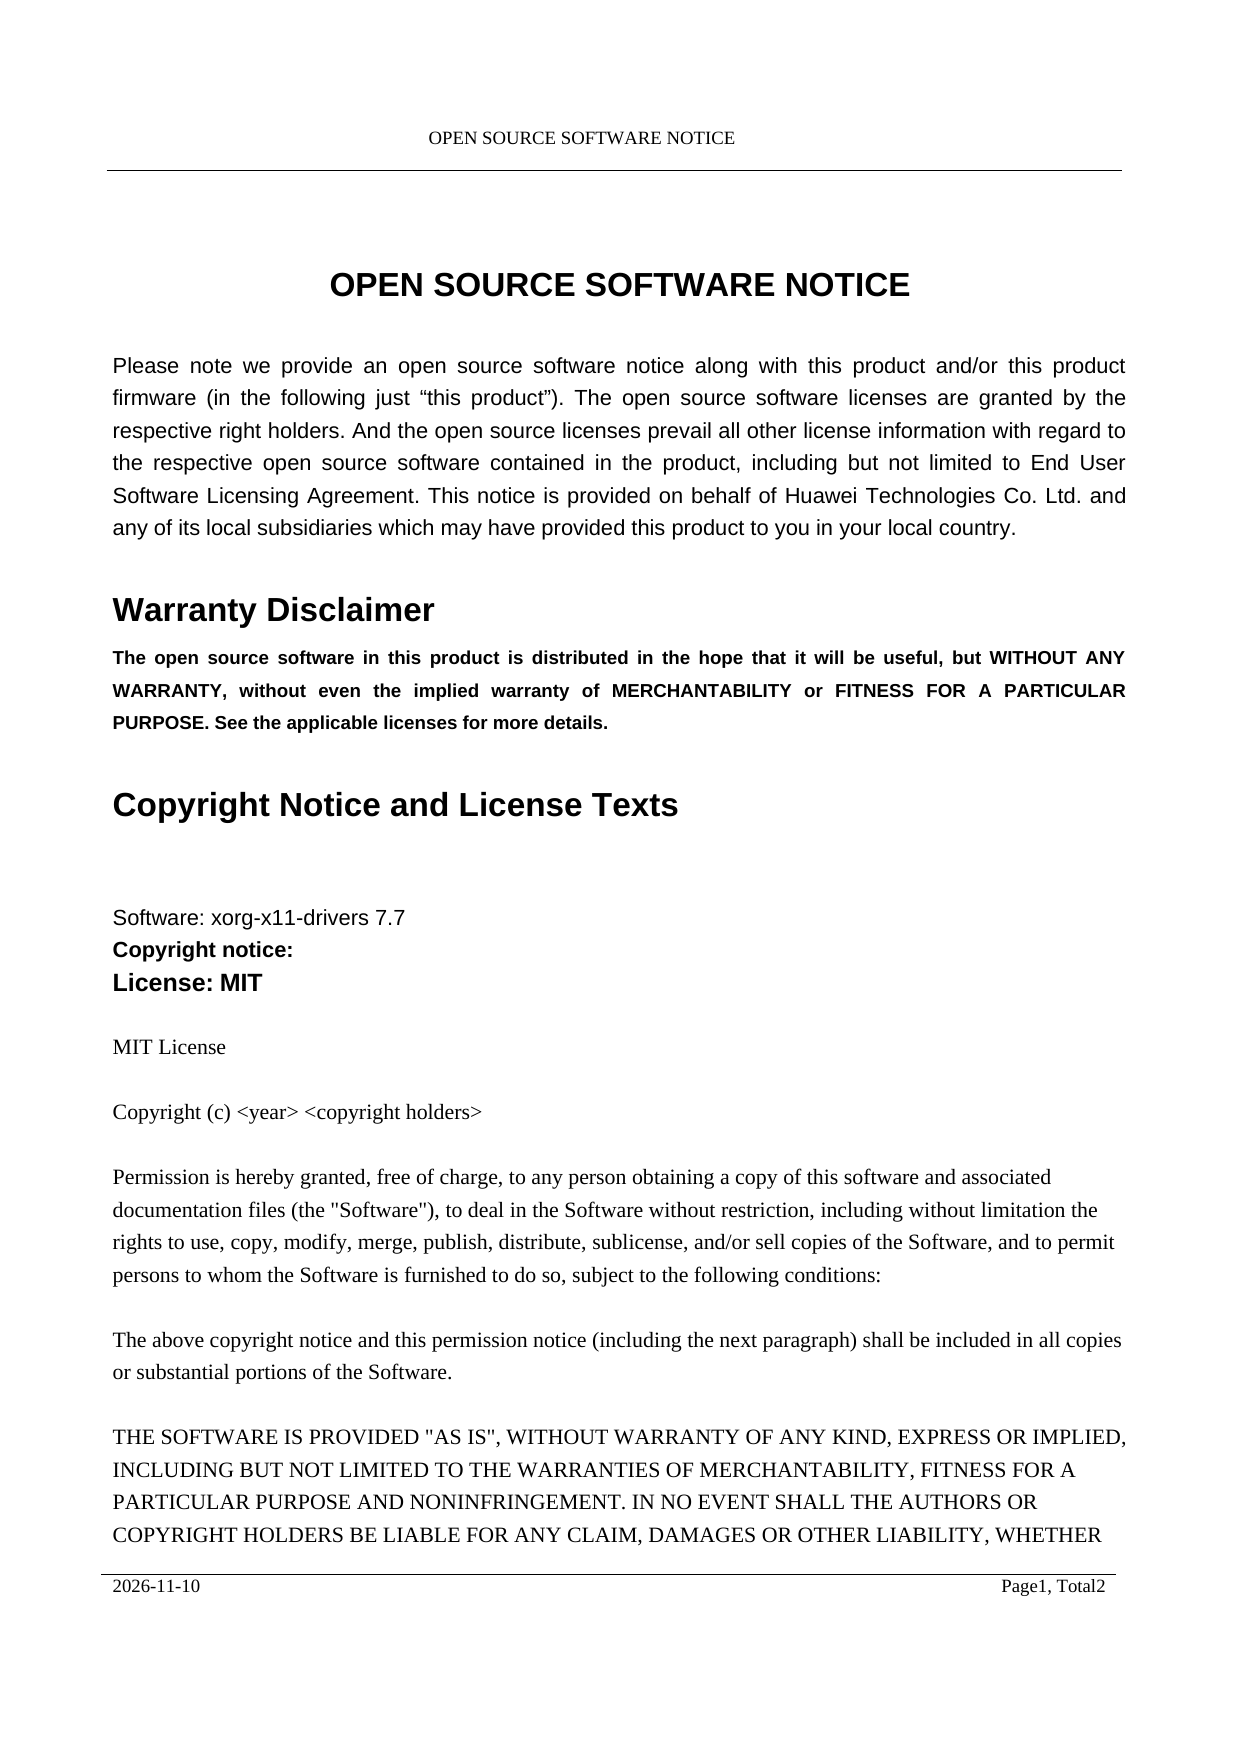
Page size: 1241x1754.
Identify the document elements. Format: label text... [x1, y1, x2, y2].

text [112, 966, 1128, 1551]
text Copyright notice: [112, 933, 1128, 966]
text OPEN SOURCE SOFTWARE NOTICE [112, 251, 1128, 316]
text Software: xorg-x11-drivers 7.7 [112, 901, 1128, 933]
text The open source software in this product is distributed in the hope that it will be useful, but WITHOUT ANY WARRANTY, without even the implied warranty of MERCHANTABILITY or FITNESS FOR A PARTICULAR PURPOSE. See the applicable licenses for more details. [112, 641, 1128, 739]
text Please note we provide an open source software notice along with this product and/or this product firmware (in the following just “this product”). The open source software licenses are granted by the respective right holders. And the open source licenses prevail all other license information with regard to the respective open source software contained in the product, including but not limited to End User Software Licensing Agreement. This notice is provided on behalf of Huawei Technologies Co. Ltd. and any of its local subsidiaries which may have provided this product to you in your local country. [112, 349, 1128, 544]
text Copyright Notice and License Texts [112, 771, 1128, 836]
text Warranty Disclaimer [112, 576, 1128, 641]
